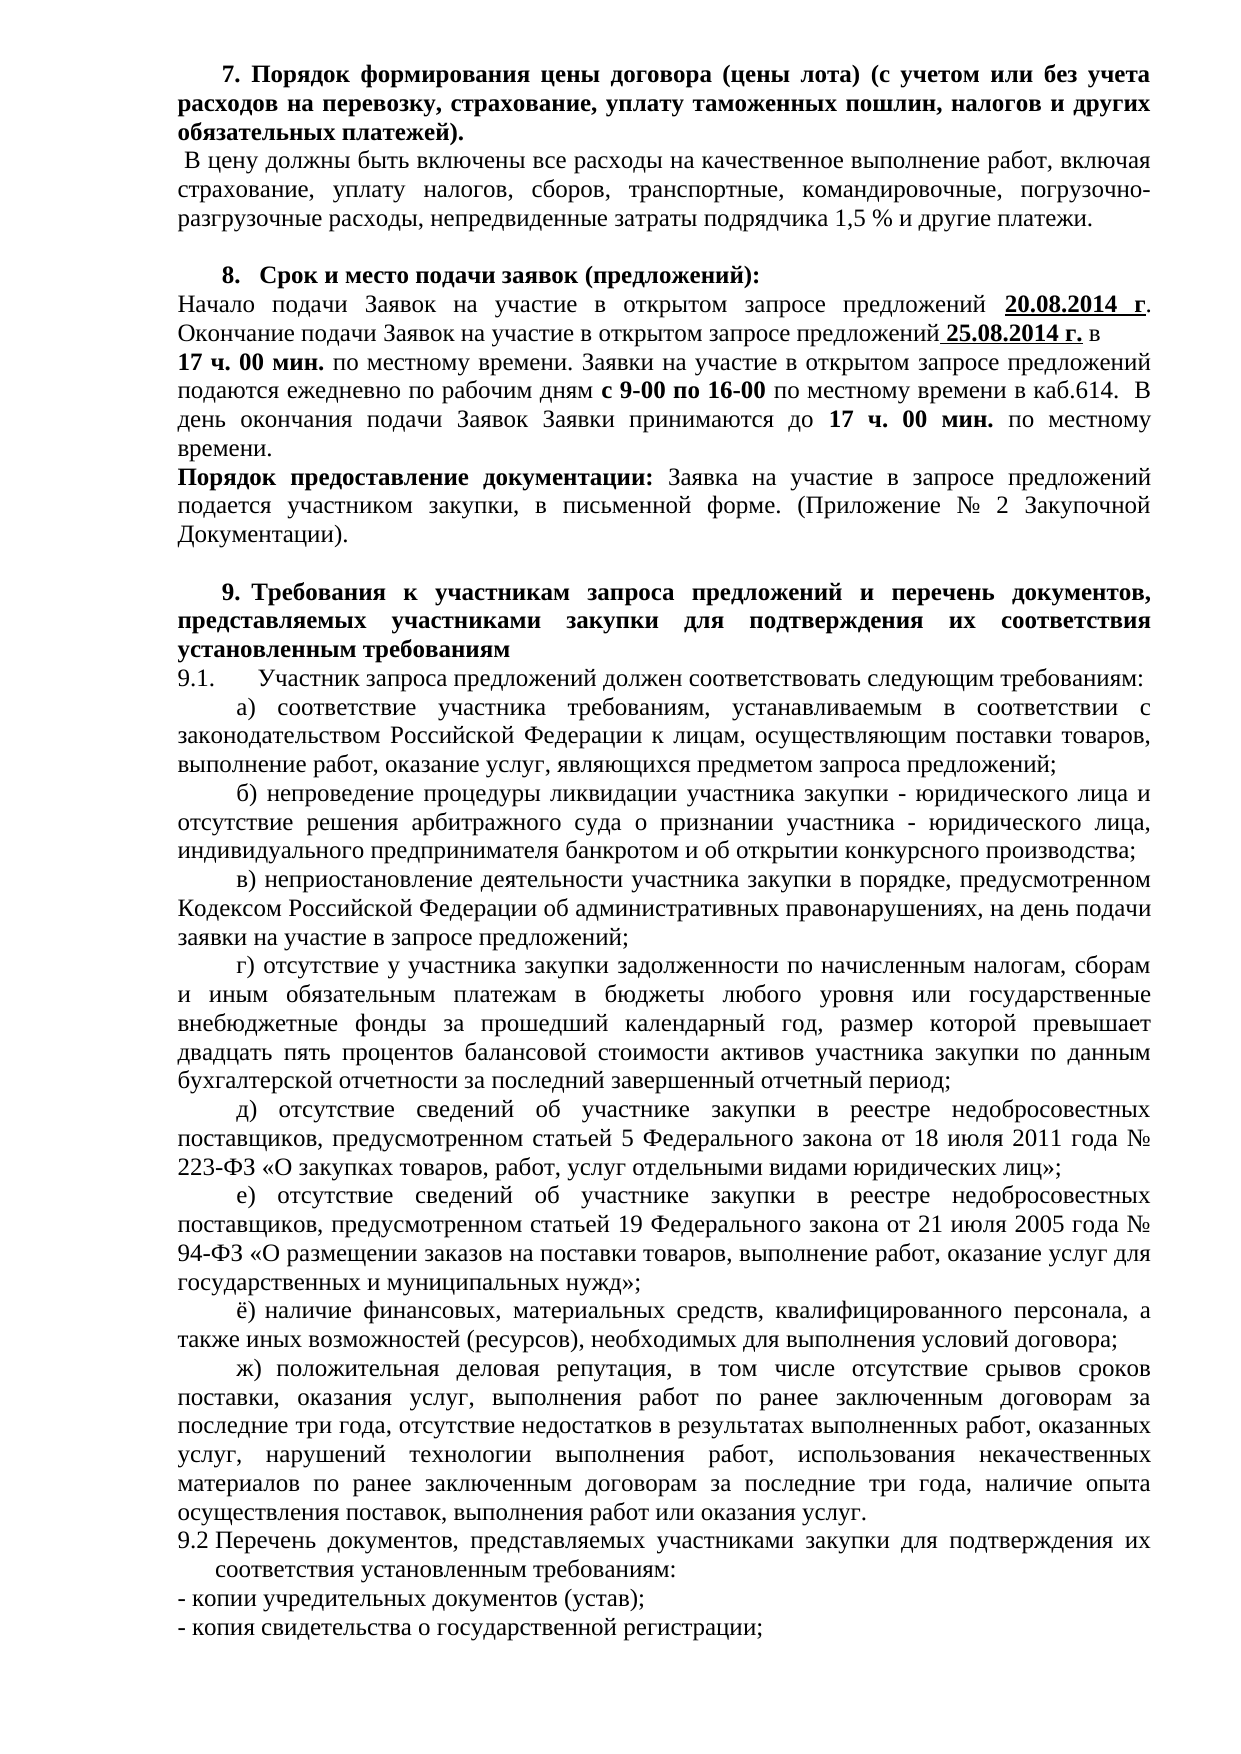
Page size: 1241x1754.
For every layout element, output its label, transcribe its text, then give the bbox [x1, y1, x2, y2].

text В цену должны быть включены все расходы на качественное выполнение работ, включая страхование, уплату налогов, сборов, транспортные, командировочные, погрузочно-разгрузочные расходы, непредвиденные затраты подрядчика 1,5 % и другие платежи. [177, 145, 1152, 232]
list Порядок формирования цены договора (цены лота) (с учетом или без учета расходов на перевозку, страхование, уплату таможенных пошлин, налогов и других обязательных платежей). [177, 59, 1152, 145]
text Порядок предоставление документации: Заявка на участие в запросе предложений подается участником закупки, в письменной форме. (Приложение № 2 Закупочной Документации). [177, 462, 1152, 548]
subtitle ж) положительная деловая репутация, в том числе отсутствие срывов сроков поставки, оказания услуг, выполнения работ по ранее заключенным договорам за последние три года, отсутствие недостатков в результатах выполненных работ, оказанных услуг, нарушений технологии выполнения работ, использования некачественных материалов по ранее заключенным договорам за последние три года, наличие опыта осуществления поставок, выполнения работ или оказания услуг. [177, 1353, 1152, 1525]
text б) непроведение процедуры ликвидации участника закупки - юридического лица и отсутствие решения арбитражного суда о признании участника - юридического лица, индивидуального предпринимателя банкротом и об открытии конкурсного производства; [177, 778, 1152, 864]
list Срок и место подачи заявок (предложений): [222, 260, 1152, 289]
text ё) наличие финансовых, материальных средств, квалифицированного персонала, а также иных возможностей (ресурсов), необходимых для выполнения условий договора; [177, 1295, 1152, 1353]
text г) отсутствие у участника закупки задолженности по начисленным налогам, сборам и иным обязательным платежам в бюджеты любого уровня или государственные внебюджетные фонды за прошедший календарный год, размер которой превышает двадцать пять процентов балансовой стоимости активов участника закупки по данным бухгалтерской отчетности за последний завершенный отчетный период; [177, 950, 1152, 1094]
text - копия свидетельства о государственной регистрации; [177, 1612, 1152, 1640]
text е) отсутствие сведений об участнике закупки в реестре недобросовестных поставщиков, предусмотренном статьей 19 Федерального закона от 21 июля 2005 года № 94-ФЗ «О размещении заказов на поставки товаров, выполнение работ, оказание услуг для государственных и муниципальных нужд»; [177, 1180, 1152, 1295]
list Требования к участникам запроса предложений и перечень документов, представляемых участниками закупки для подтверждения их соответствия установленным требованиям [177, 577, 1152, 663]
text д) отсутствие сведений об участнике закупки в реестре недобросовестных поставщиков, предусмотренном статьей 5 Федерального закона от 18 июля 2011 года № 223-ФЗ «О закупках товаров, работ, услуг отдельными видами юридических лиц»; [177, 1094, 1152, 1180]
text в) неприостановление деятельности участника закупки в порядке, предусмотренном Кодексом Российской Федерации об административных правонарушениях, на день подачи заявки на участие в запросе предложений; [177, 864, 1152, 950]
list Участник запроса предложений должен соответствовать следующим требованиям: [177, 663, 1152, 692]
text 17 ч. 00 мин. по местному времени. Заявки на участие в открытом запросе предложений подаются ежедневно по рабочим дням с 9-00 по 16-00 по местному времени в каб.614. В день окончания подачи Заявок Заявки принимаются до 17 ч. 00 мин. по местному времени. [177, 347, 1152, 462]
text a) соответствие участника требованиям, устанавливаемым в соответствии с законодательством Российской Федерации к лицам, осуществляющим поставки товаров, выполнение работ, оказание услуг, являющихся предметом запроса предложений; [177, 692, 1152, 778]
text Начало подачи Заявок на участие в открытом запросе предложений 20.08.2014 г. Окончание подачи Заявок на участие в открытом запросе предложений 25.08.2014 г. в [177, 289, 1152, 347]
list Перечень документов, представляемых участниками закупки для подтверждения их соответствия установленным требованиям: [177, 1525, 1152, 1583]
text - копии учредительных документов (устав); [177, 1583, 1152, 1612]
